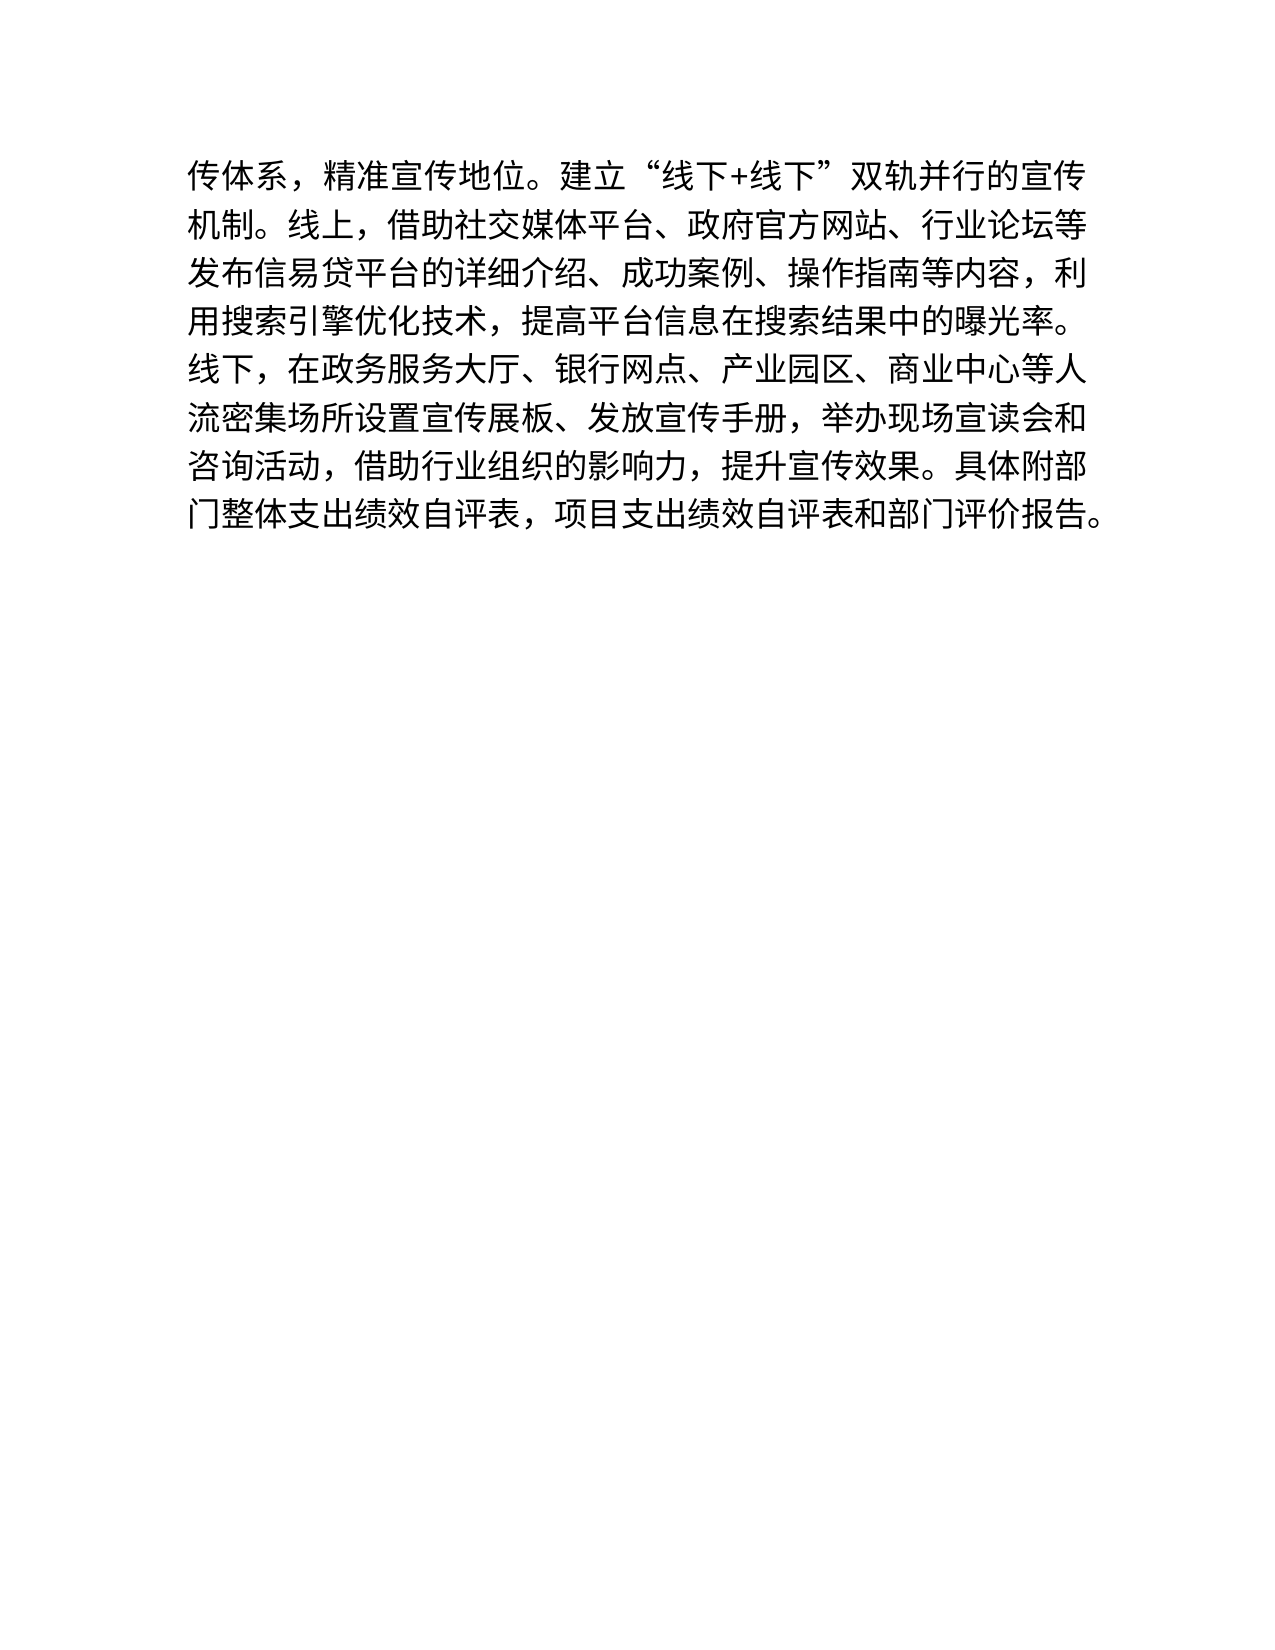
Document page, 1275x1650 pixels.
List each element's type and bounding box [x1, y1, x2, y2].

text [187, 150, 1087, 567]
